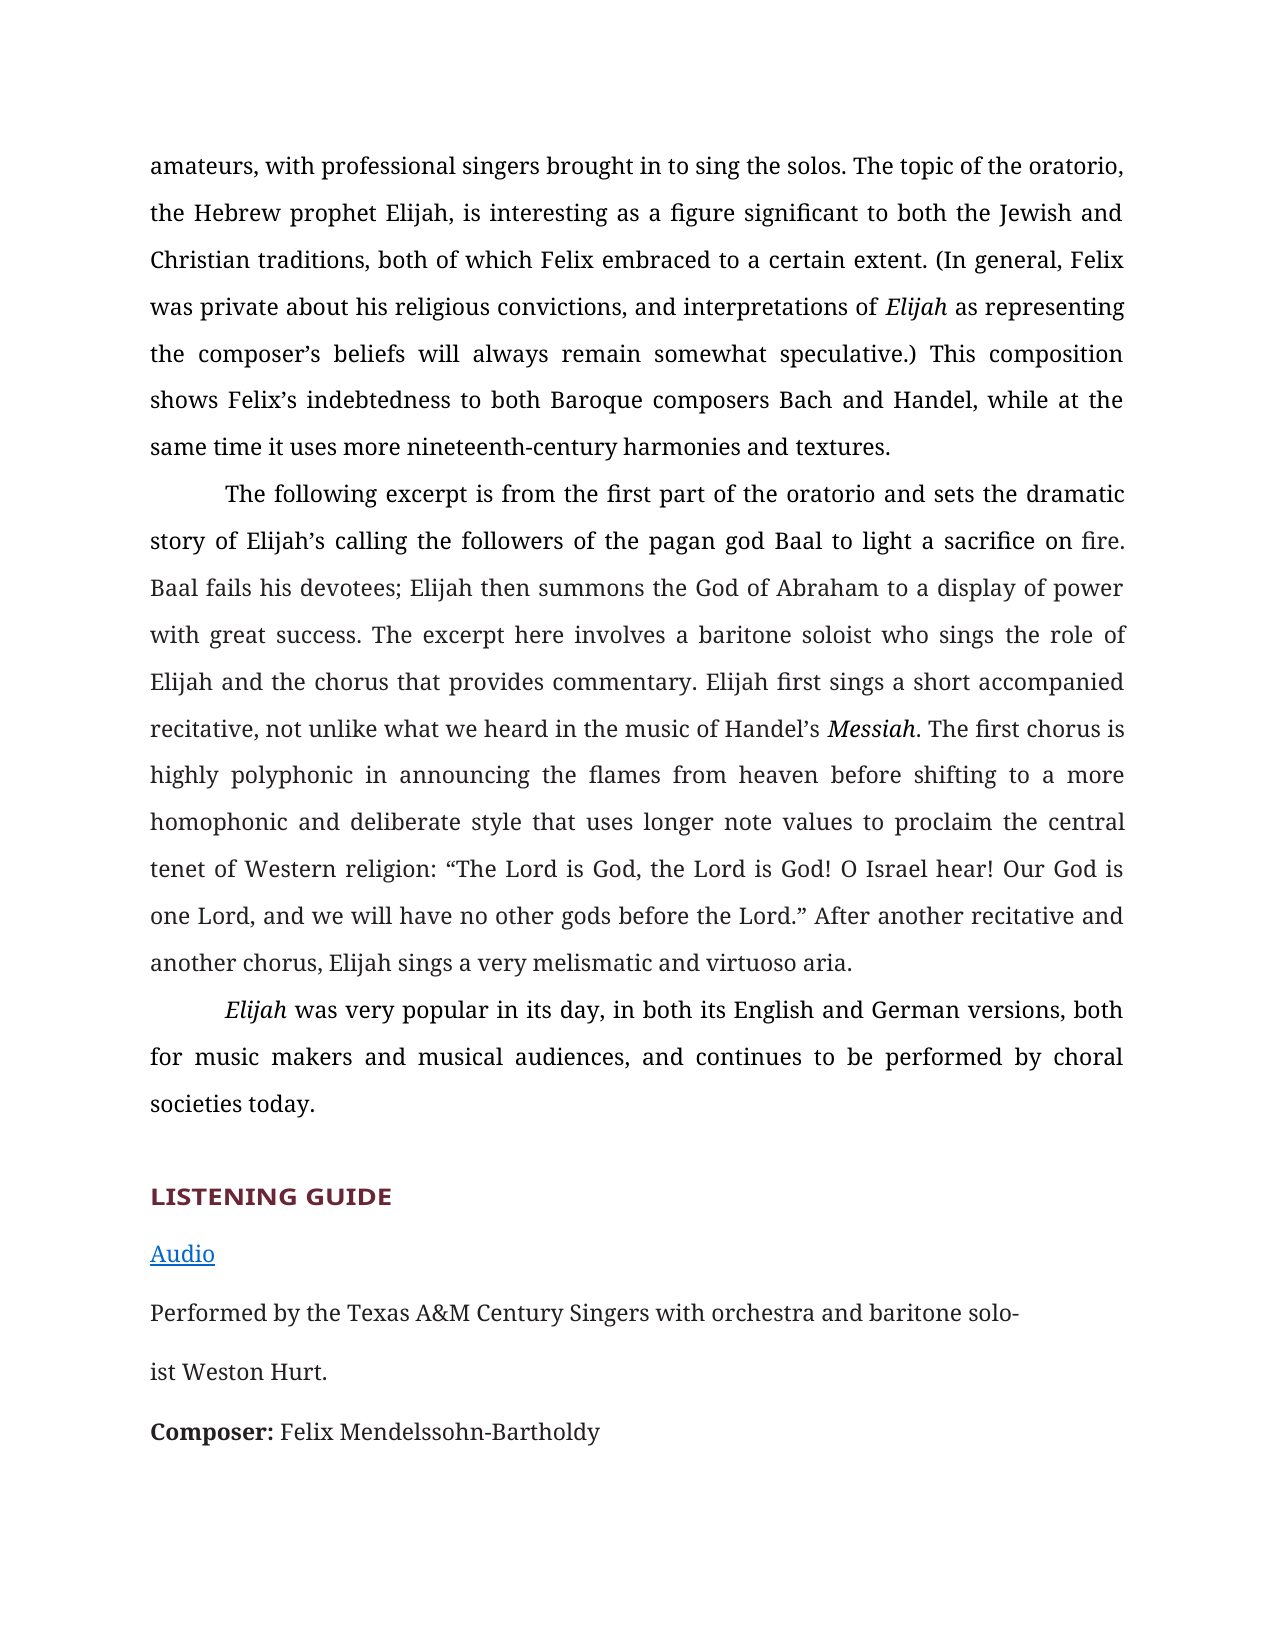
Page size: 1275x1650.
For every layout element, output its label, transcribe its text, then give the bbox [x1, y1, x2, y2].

text ist Weston Hurt. [150, 1356, 1125, 1387]
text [150, 150, 1125, 462]
text Composer: Felix Mendelssohn-Bartholdy [150, 1416, 1125, 1447]
text The following excerpt is from the first part of the oratorio and sets the dramatic story of Elijah’s calling the followers of the pagan god Baal to light a sacrifice on fire. Baal fails his devotees; Elijah then summons the God of Abraham to a display of power with great success. The excerpt here involves a baritone soloist who sings the role of Elijah and the chorus that provides commentary. Elijah first sings a short accompanied recitative, not unlike what we heard in the music of Handel’s Messiah. The first chorus is highly polyphonic in announcing the flames from heaven before shifting to a more homophonic and deliberate style that uses longer note values to proclaim the central tenet of Western religion: “The Lord is God, the Lord is God! O Israel hear! Our God is one Lord, and we will have no other gods before the Lord.” After another recitative and another chorus, Elijah sings a very melismatic and virtuoso aria. [150, 478, 1125, 978]
subtitle LISTENING GUIDE [150, 1181, 1125, 1212]
text Performed by the Texas A&M Century Singers with orchestra and baritone solo- [150, 1297, 1125, 1328]
text Audio [150, 1237, 1125, 1269]
text Elijah was very popular in its day, in both its English and German versions, both for music makers and musical audiences, and continues to be performed by choral societies today. [150, 994, 1125, 1119]
